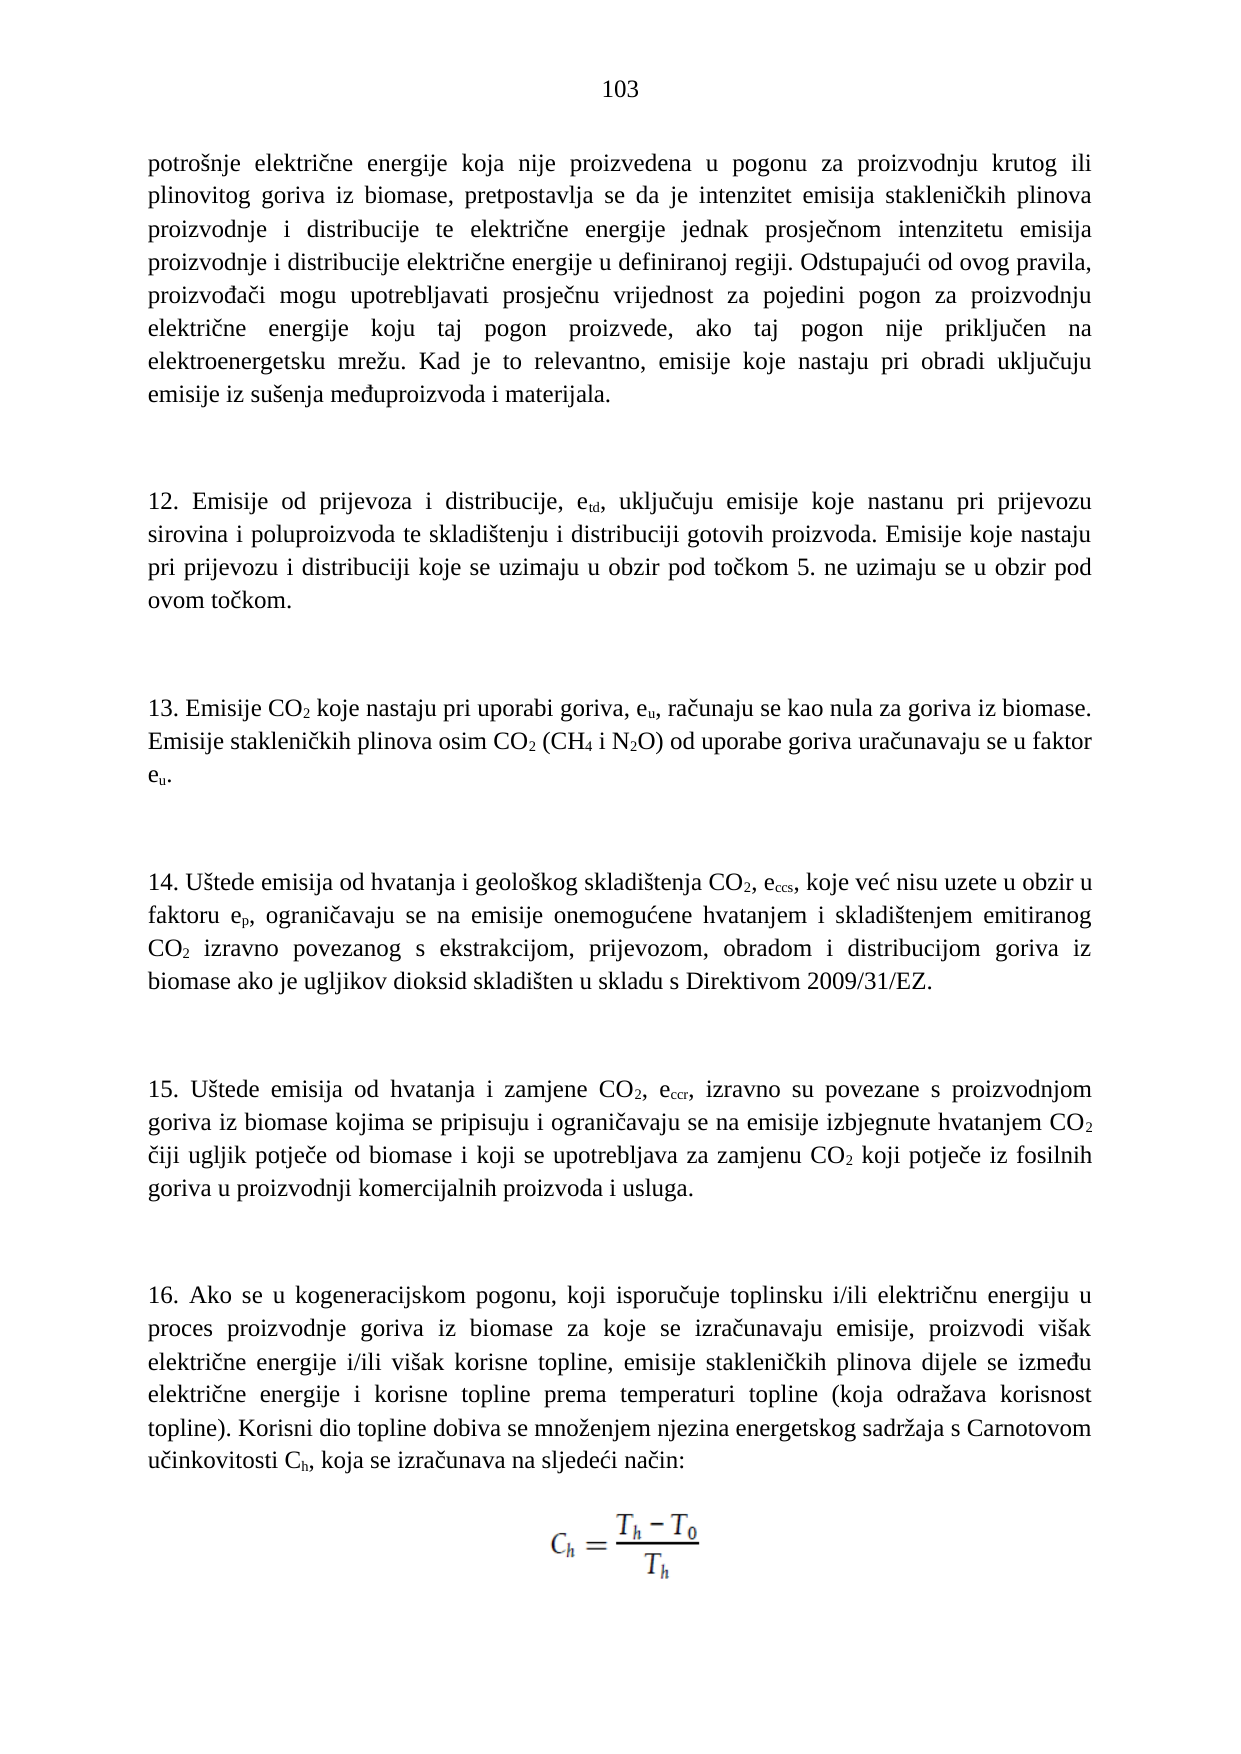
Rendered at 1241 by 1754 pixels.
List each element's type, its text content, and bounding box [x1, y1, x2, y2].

picture [532, 1499, 708, 1594]
text 15. Uštede emisija od hvatanja i zamjene CO2, eccr, izravno su povezane s proizvodnjom goriva iz biomase kojima se pripisuju i ograničavaju se na emisije izbjegnute hvatanjem CO2 čiji ugljik potječe od biomase i koji se upotrebljava za zamjenu CO2 koji potječe iz fosilnih goriva u proizvodnji komercijalnih proizvoda i usluga. [148, 1074, 1093, 1202]
text 14. Uštede emisija od hvatanja i geološkog skladištenja CO2, eccs, koje već nisu uzete u obzir u faktoru ep, ograničavaju se na emisije onemogućene hvatanjem i skladištenjem emitiranog CO2 izravno povezanog s ekstrakcijom, prijevozom, obradom i distribucijom goriva iz biomase ako je ugljikov dioksid skladišten u skladu s Direktivom 2009/31/EZ. [148, 867, 1093, 995]
text 16. Ako se u kogeneracijskom pogonu, koji isporučuje toplinsku i/ili električnu energiju u proces proizvodnje goriva iz biomase za koje se izračunavaju emisije, proizvodi višak električne energije i/ili višak korisne topline, emisije stakleničkih plinova dijele se između električne energije i korisne topline prema temperaturi topline (koja odražava korisnost topline). Korisni dio topline dobiva se množenjem njezina energetskog sadržaja s Carnotovom učinkovitosti Ch, koja se izračunava na sljedeći način: [148, 1281, 1093, 1474]
text 13. Emisije CO2 koje nastaju pri uporabi goriva, eu, računaju se kao nula za goriva iz biomase. Emisije stakleničkih plinova osim CO2 (CH4 i N2O) od uporabe goriva uračunavaju se u faktor eu. [148, 693, 1093, 788]
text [148, 148, 1093, 407]
text 12. Emisije od prijevoza i distribucije, etd, uključuju emisije koje nastanu pri prijevozu sirovina i poluproizvoda te skladištenju i distribuciji gotovih proizvoda. Emisije koje nastaju pri prijevozu i distribuciji koje se uzimaju u obzir pod točkom 5. ne uzimaju se u obzir pod ovom točkom. [148, 486, 1093, 614]
